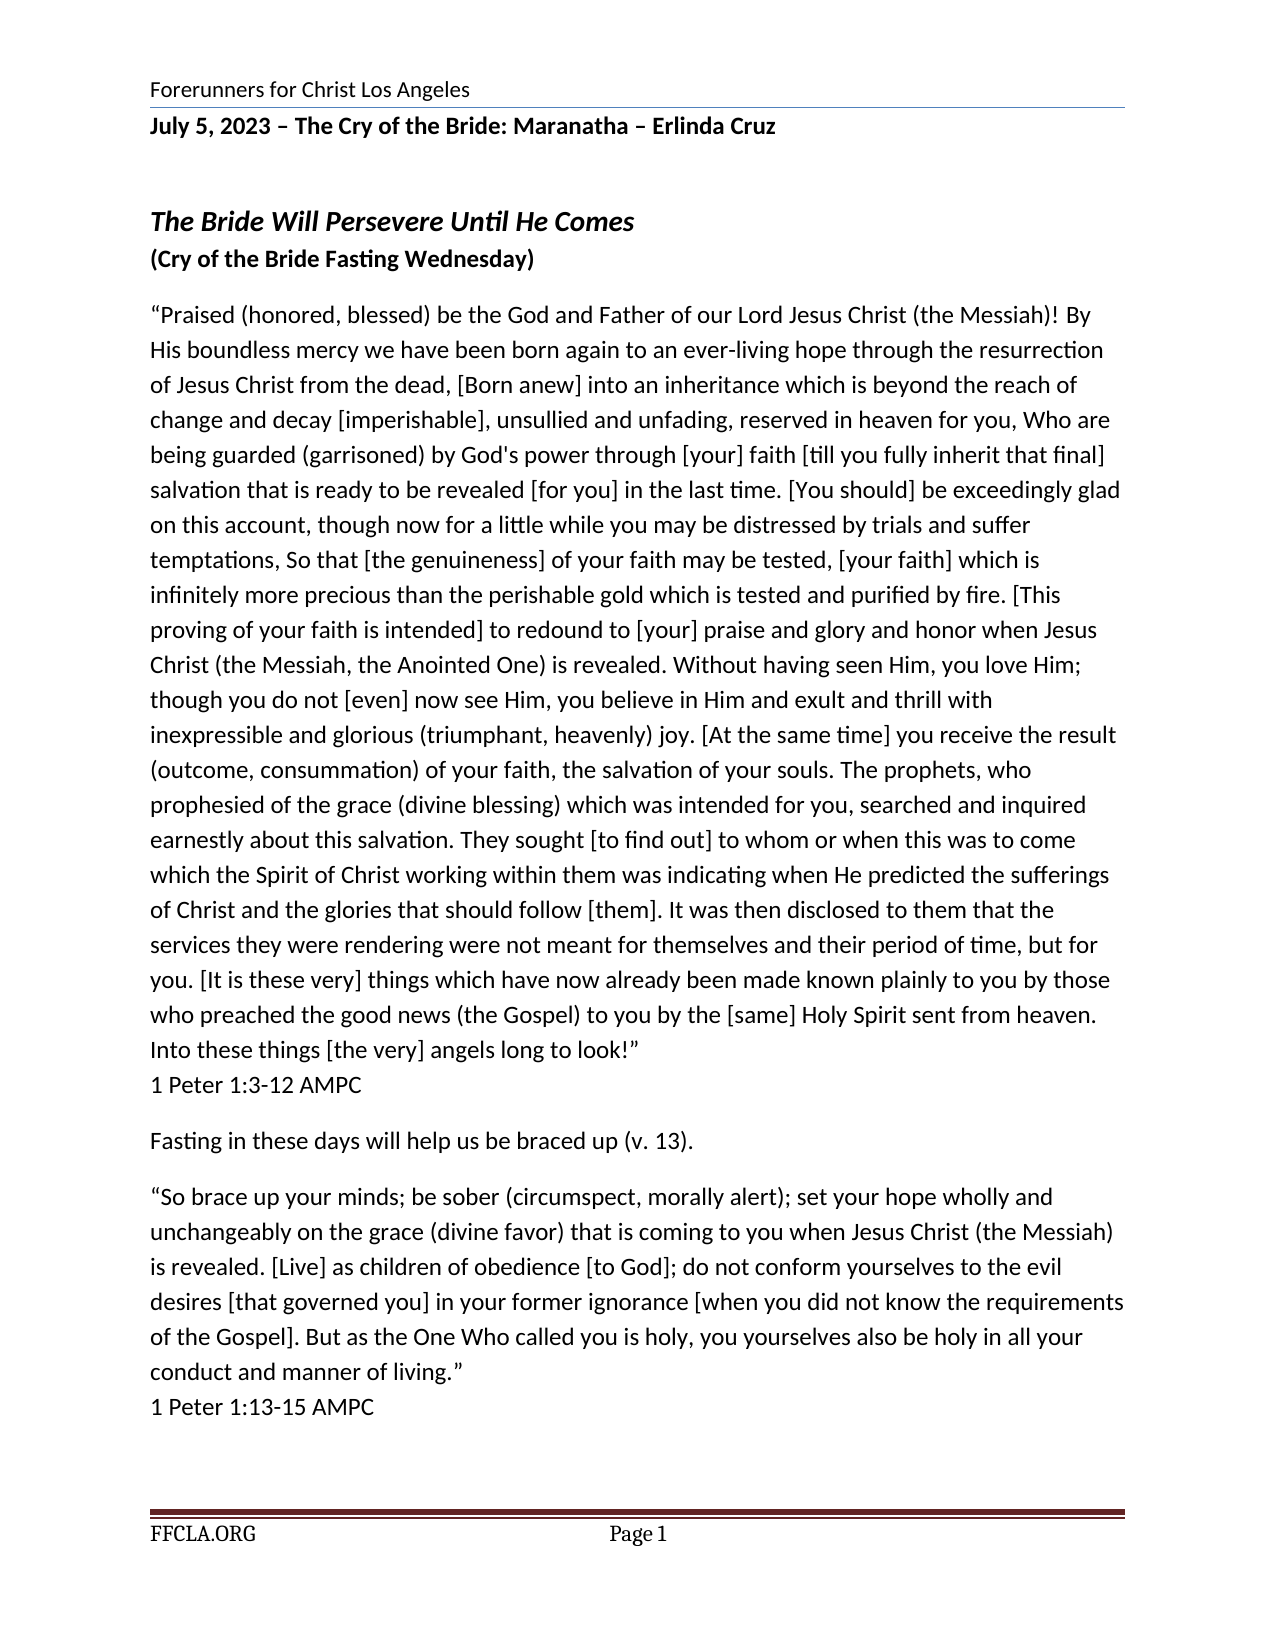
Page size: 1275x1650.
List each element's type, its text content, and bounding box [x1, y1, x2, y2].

text “Praised (honored, blessed) be the God and Father of our Lord Jesus Christ (the Messiah)! By His boundless mercy we have been born again to an ever-living hope through the resurrection of Jesus Christ from the dead, [Born anew] into an inheritance which is beyond the reach of change and decay [imperishable], unsullied and unfading, reserved in heaven for you, Who are being guarded (garrisoned) by God's power through [your] faith [till you fully inherit that final] salvation that is ready to be revealed [for you] in the last time. [You should] be exceedingly glad on this account, though now for a little while you may be distressed by trials and suffer temptations, So that [the genuineness] of your faith may be tested, [your faith] which is infinitely more precious than the perishable gold which is tested and purified by fire. [This proving of your faith is intended] to redound to [your] praise and glory and honor when Jesus Christ (the Messiah, the Anointed One) is revealed. Without having seen Him, you love Him; though you do not [even] now see Him, you believe in Him and exult and thrill with inexpressible and glorious (triumphant, heavenly) joy. [At the same time] you receive the result (outcome, consummation) of your faith, the salvation of your souls. The prophets, who prophesied of the grace (divine blessing) which was intended for you, searched and inquired earnestly about this salvation. They sought [to find out] to whom or when this was to come which the Spirit of Christ working within them was indicating when He predicted the sufferings of Christ and the glories that should follow [them]. It was then disclosed to them that the services they were rendering were not meant for themselves and their period of time, but for you. [It is these very] things which have now already been made known plainly to you by those who preached the good news (the Gospel) to you by the [same] Holy Spirit sent from heaven. Into these things [the very] angels long to look!” 1 Peter 1:3-12 AMPC [150, 299, 1125, 1099]
text Fasting in these days will help us be braced up (v. 13). [150, 1125, 1125, 1155]
text The Bride Will Persevere Until He Comes (Cry of the Bride Fasting Wednesday) [150, 203, 1125, 274]
text “So brace up your minds; be sober (circumspect, morally alert); set your hope wholly and unchangeably on the grace (divine favor) that is coming to you when Jesus Christ (the Messiah) is revealed. [Live] as children of obedience [to God]; do not conform yourselves to the evil desires [that governed you] in your former ignorance [when you did not know the requirements of the Gospel]. But as the One Who called you is holy, you yourselves also be holy in all your conduct and manner of living.” 1 Peter 1:13-15 AMPC [150, 1181, 1125, 1421]
